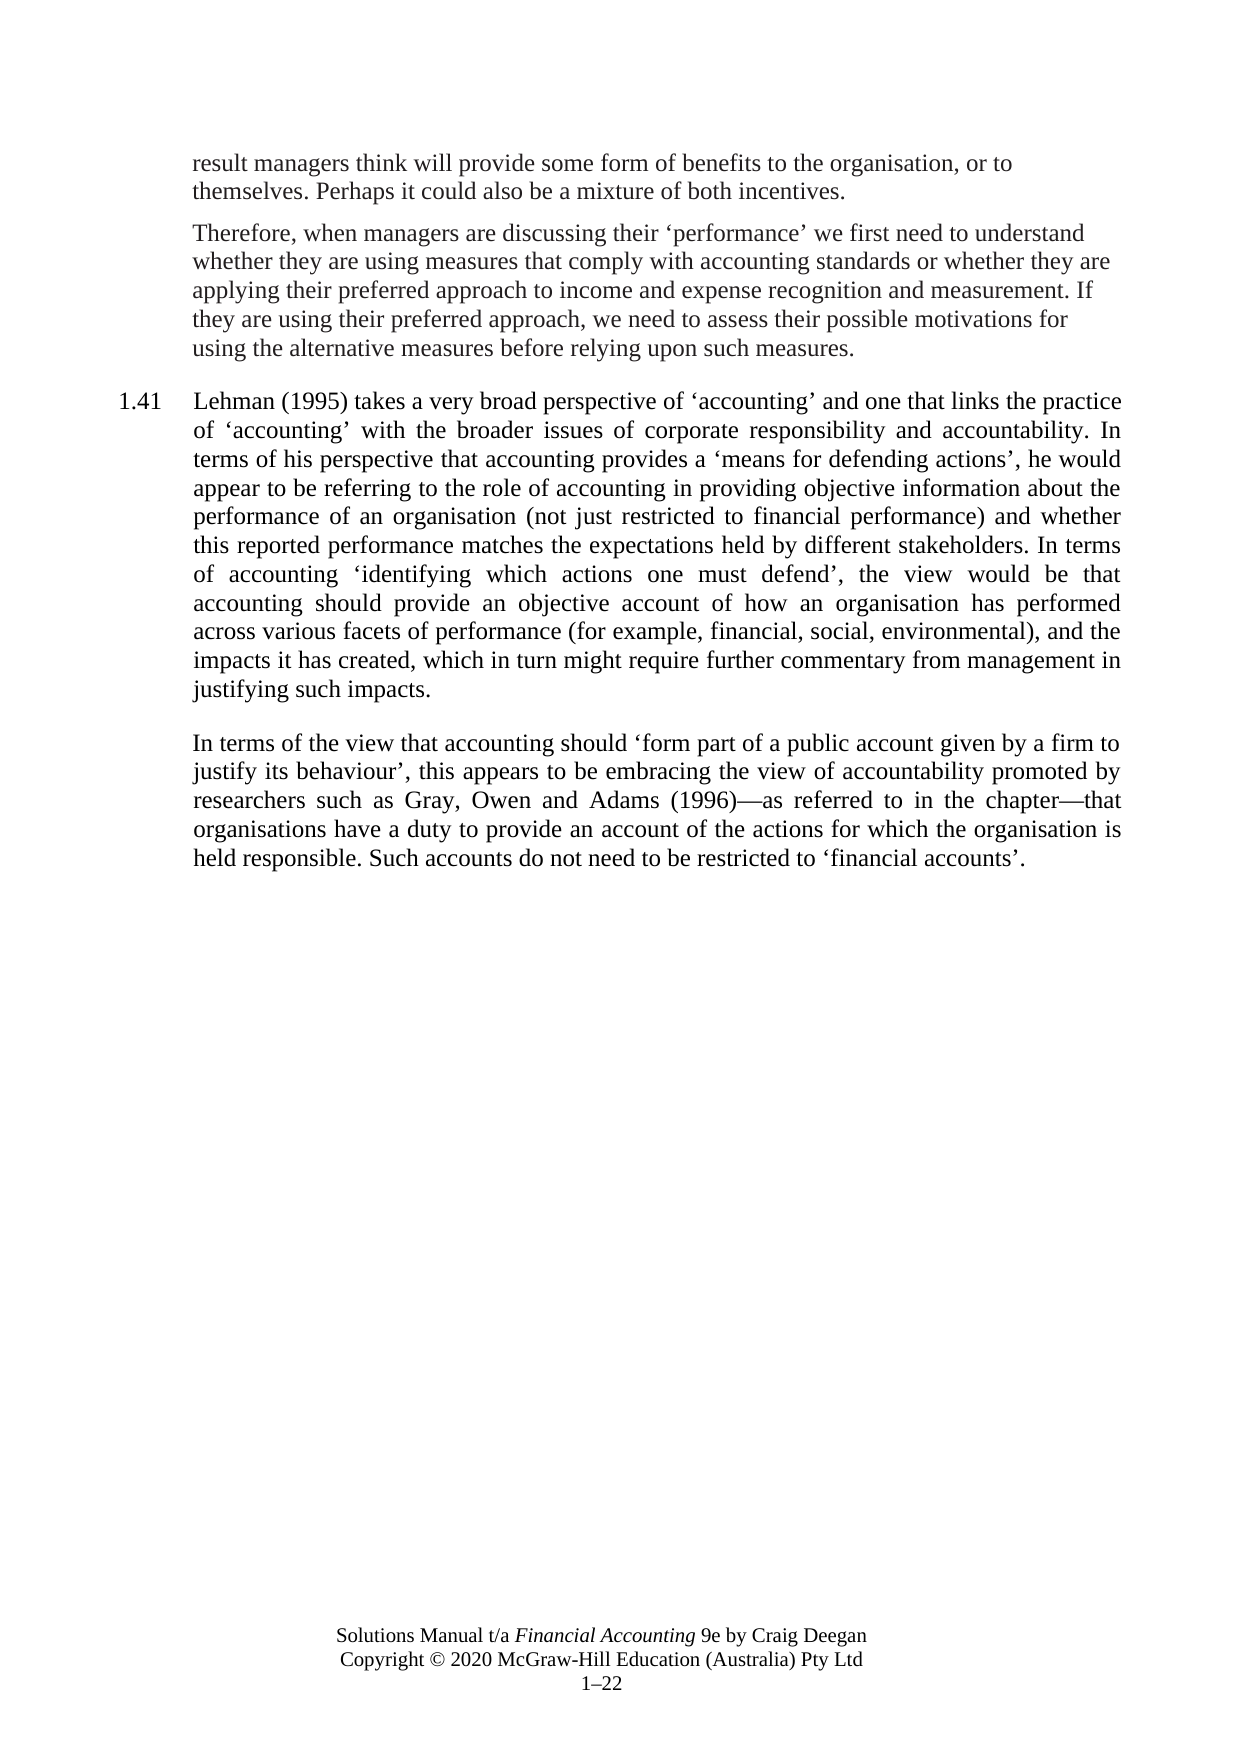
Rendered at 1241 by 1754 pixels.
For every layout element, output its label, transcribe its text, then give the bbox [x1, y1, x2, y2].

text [192, 148, 1122, 205]
text Therefore, when managers are discussing their ‘performance’ we first need to understand whether they are using measures that comply with accounting standards or whether they are applying their preferred approach to income and expense recognition and measurement. If they are using their preferred approach, we need to assess their possible motivations for using the alternative measures before relying upon such measures. [192, 218, 1122, 361]
text In terms of the view that accounting should ‘form part of a public account given by a firm to justify its behaviour’, this appears to be embracing the view of accountability promoted by researchers such as Gray, Owen and Adams (1996)—as referred to in the chapter—that organisations have a duty to provide an account of the actions for which the organisation is held responsible. Such accounts do not need to be restricted to ‘financial accounts’. [192, 728, 1122, 871]
text 1.41 Lehman (1995) takes a very broad perspective of ‘accounting’ and one that links the practice of ‘accounting’ with the broader issues of corporate responsibility and accountability. In terms of his perspective that accounting provides a ‘means for defending actions’, he would appear to be referring to the role of accounting in providing objective information about the performance of an organisation (not just restricted to financial performance) and whether this reported performance matches the expectations held by different stakeholders. In terms of accounting ‘identifying which actions one must defend’, the view would be that accounting should provide an objective account of how an organisation has performed across various facets of performance (for example, financial, social, environmental), and the impacts it has created, which in turn might require further commentary from management in justifying such impacts. [118, 386, 1122, 703]
